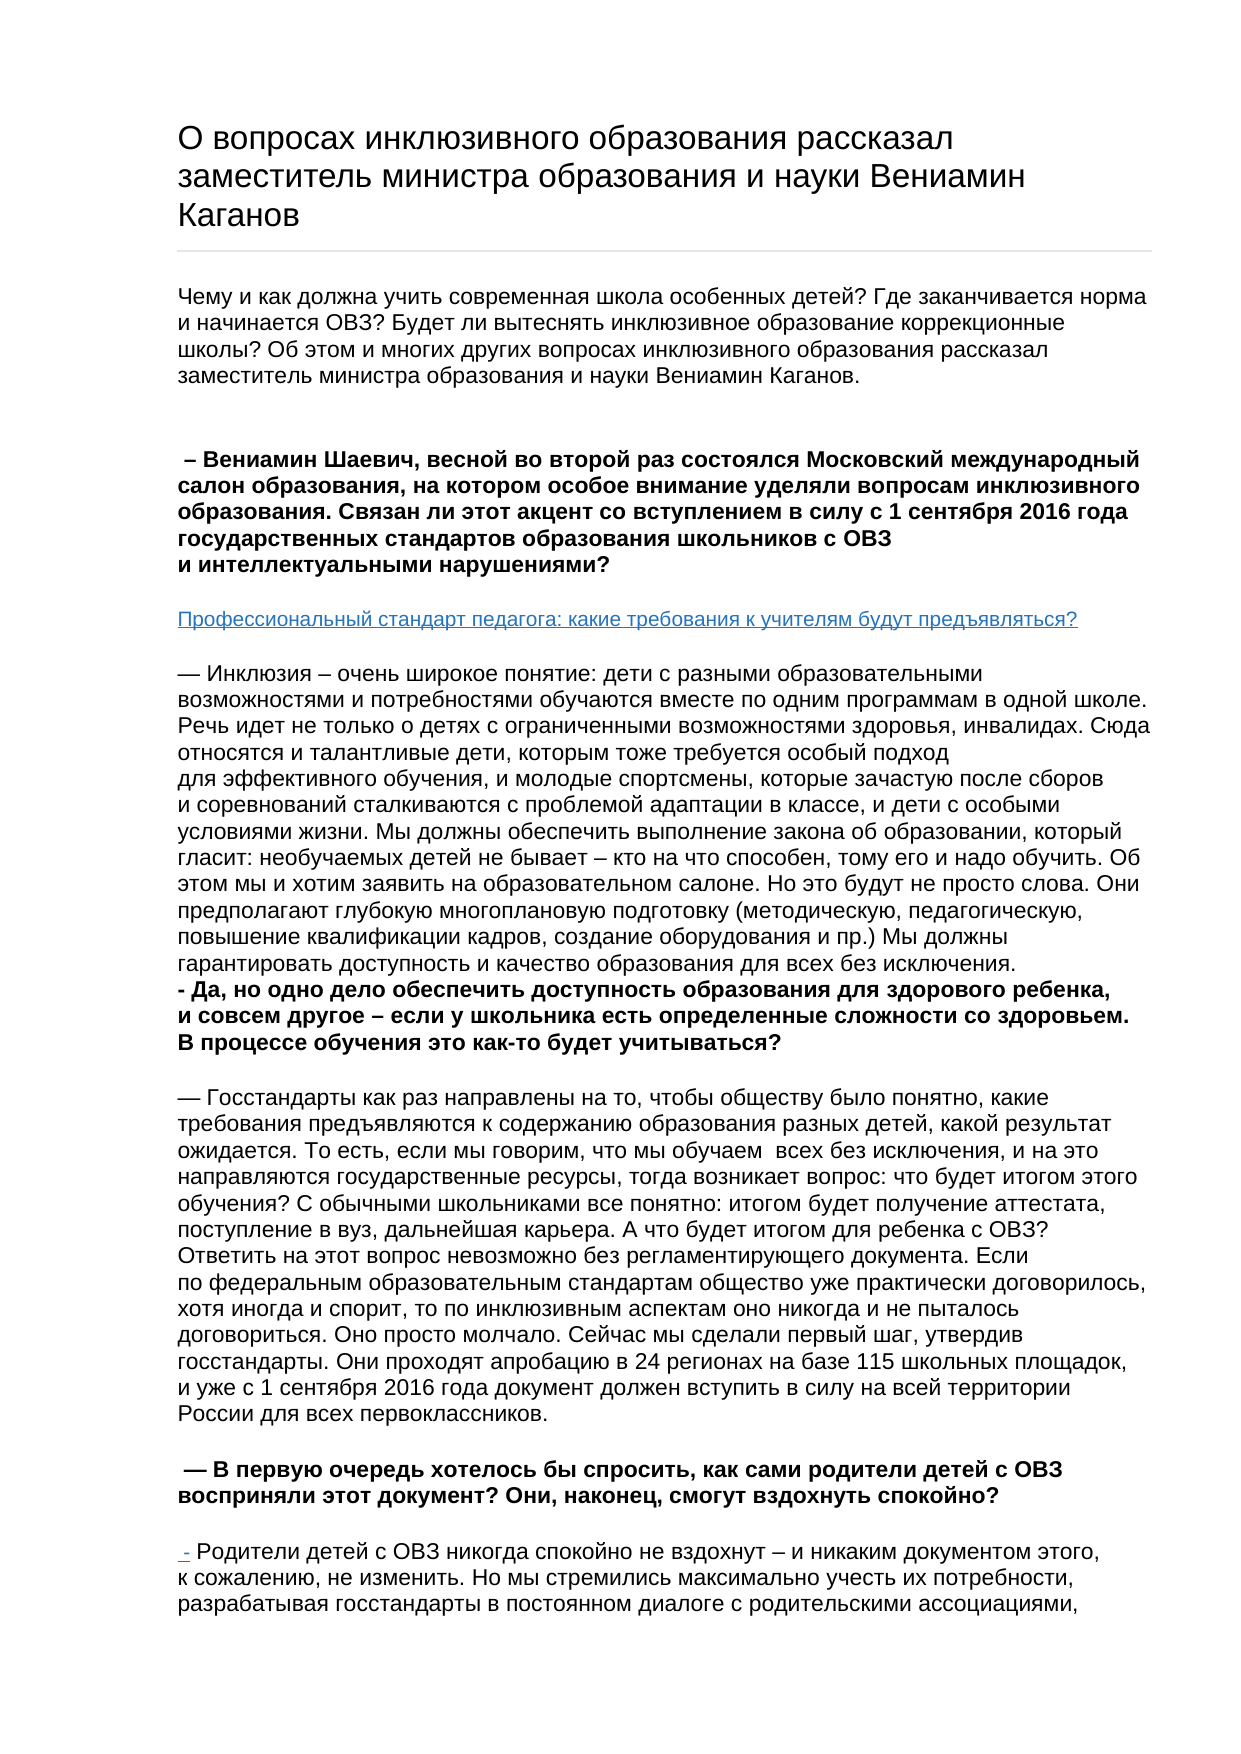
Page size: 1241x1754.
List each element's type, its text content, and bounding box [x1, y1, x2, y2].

text — В первую очередь хотелось бы спросить, как сами родители детей с ОВЗ восприняли этот документ? Они, наконец, смогут вздохнуть спокойно? [177, 1456, 1152, 1508]
text Профессиональный стандарт педагога: какие требования к учителям будут предъявляться? [177, 606, 1152, 630]
text - Да, но одно дело обеспечить доступность образования для здорового ребенка, и совсем другое – если у школьника есть определенные сложности со здоровьем. В процессе обучения это как-то будет учитываться? [177, 976, 1152, 1055]
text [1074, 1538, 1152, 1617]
text – Вениамин Шаевич, весной во второй раз состоялся Московский международный салон образования, на котором особое внимание уделяли вопросам инклюзивного образования. Связан ли этот акцент со вступлением в силу с 1 сентября 2016 года государственных стандартов образования школьников с ОВЗ и интеллектуальными нарушениями? [177, 446, 1152, 577]
text — Инклюзия – очень широкое понятие: дети с разными образовательными возможностями и потребностями обучаются вместе по одним программам в одной школе. Речь идет не только о детях с ограниченными возможностями здоровья, инвалидах. Сюда относятся и талантливые дети, которым тоже требуется особый подход для эффективного обучения, и молодые спортсмены, которые зачастую после сборов и соревнований сталкиваются с проблемой адаптации в классе, и дети с особыми условиями жизни. Мы должны обеспечить выполнение закона об образовании, который гласит: необучаемых детей не бывает – кто на что способен, тому его и надо обучить. Об этом мы и хотим заявить на образовательном салоне. Но это будут не просто слова. Они предполагают глубокую многоплановую подготовку (методическую, педагогическую, повышение квалификации кадров, создание оборудования и пр.) Мы должны гарантировать доступность и качество образования для всех без исключения. [177, 659, 1152, 976]
text О вопросах инклюзивного образования рассказал заместитель министра образования и науки Вениамин Каганов [177, 118, 1152, 250]
text — Госстандарты как раз направлены на то, чтобы обществу было понятно, какие требования предъявляются к содержанию образования разных детей, какой результат ожидается. То есть, если мы говорим, что мы обучаем всех без исключения, и на это направляются государственные ресурсы, тогда возникает вопрос: что будет итогом этого обучения? С обычными школьниками все понятно: итогом будет получение аттестата, поступление в вуз, дальнейшая карьера. А что будет итогом для ребенка с ОВЗ? Ответить на этот вопрос невозможно без регламентирующего документа. Если по федеральным образовательным стандартам общество уже практически договорилось, хотя иногда и спорит, то по инклюзивным аспектам оно никогда и не пыталось договориться. Оно просто молчало. Сейчас мы сделали первый шаг, утвердив госстандарты. Они проходят апробацию в 24 регионах на базе 115 школьных площадок, и уже с 1 сентября 2016 года документ должен вступить в силу на всей территории России для всех первоклассников. [177, 1084, 1152, 1427]
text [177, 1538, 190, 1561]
text Чему и как должна учить современная школа особенных детей? Где заканчивается норма и начинается ОВЗ? Будет ли вытеснять инклюзивное образование коррекционные школы? Об этом и многих других вопросах инклюзивного образования рассказал заместитель министра образования и науки Вениамин Каганов. [177, 283, 1152, 416]
